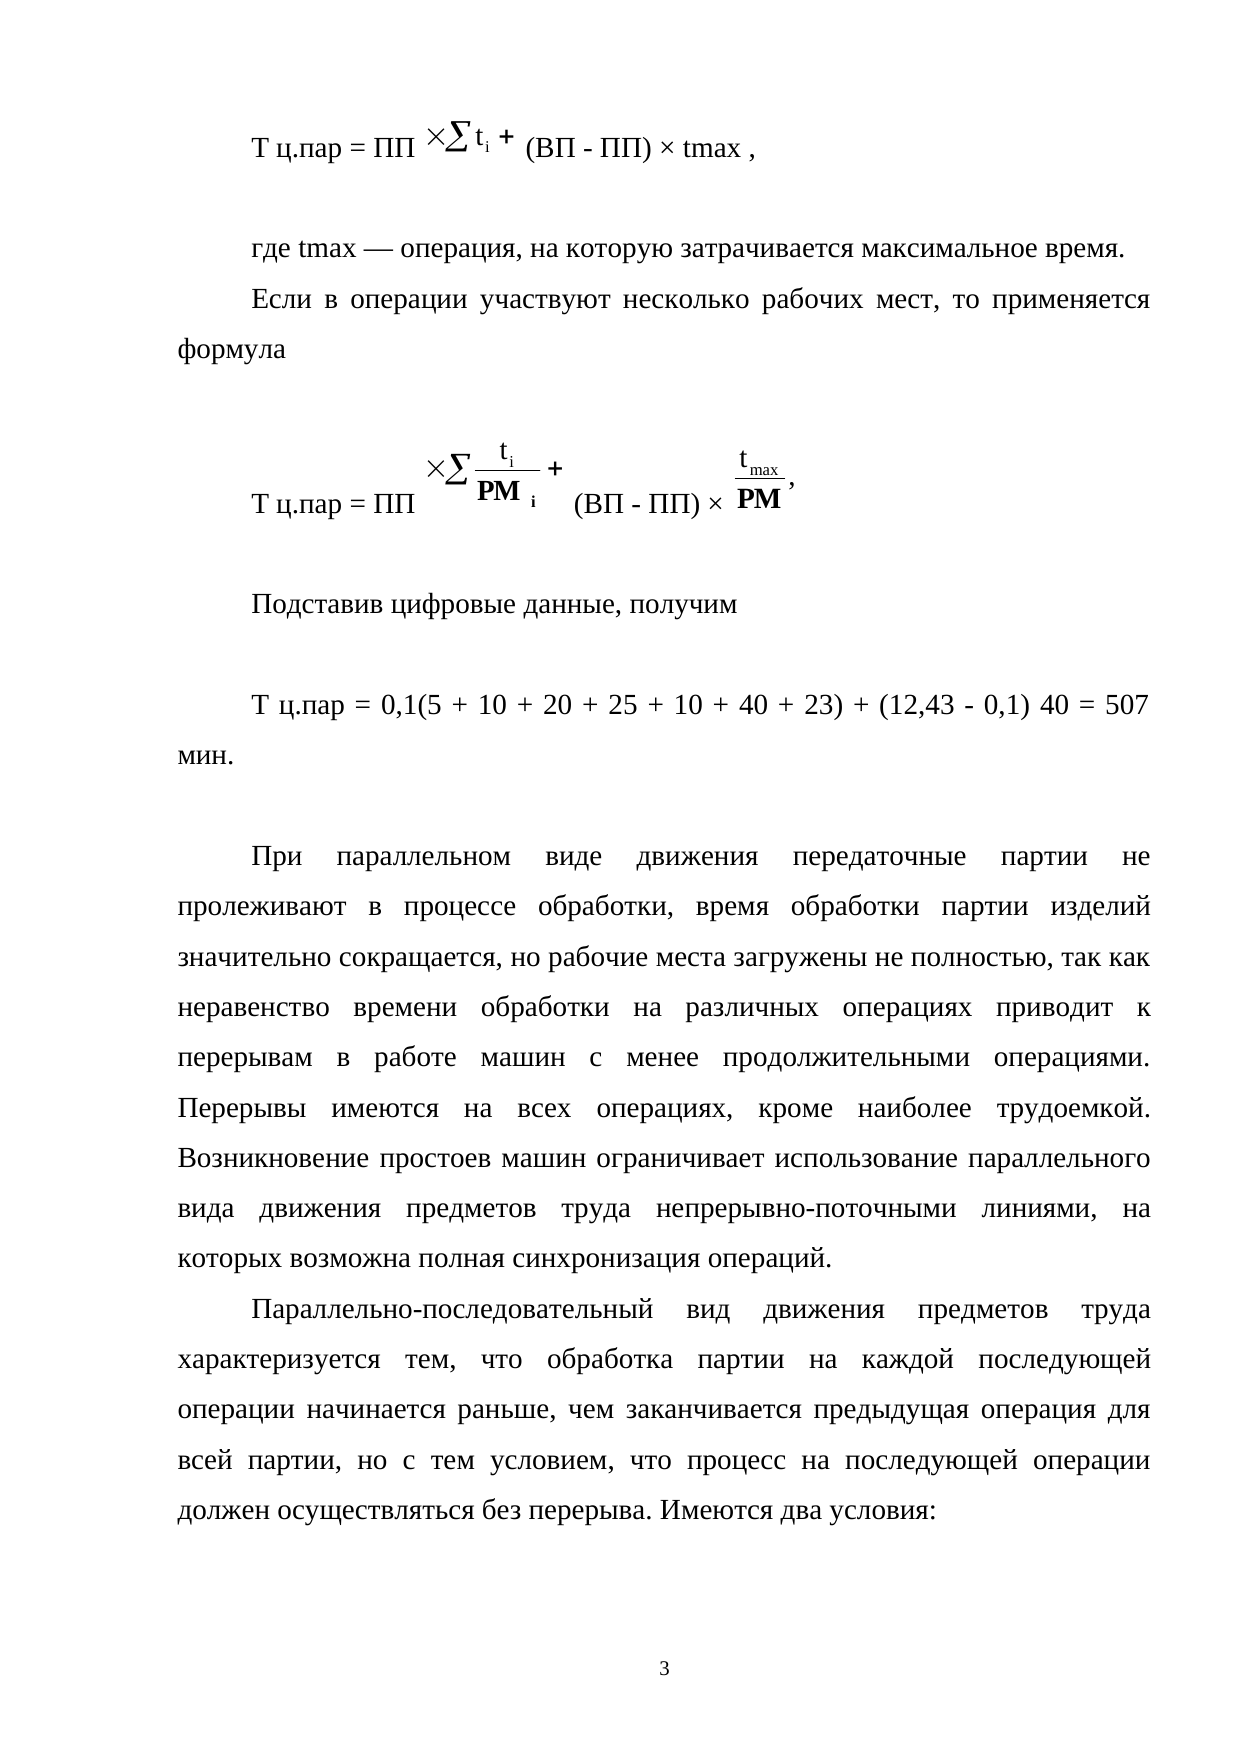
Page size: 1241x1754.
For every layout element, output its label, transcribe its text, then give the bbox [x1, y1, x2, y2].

text Если в операции участвуют несколько рабочих мест, то применяется формула [177, 281, 1152, 365]
text Параллельно-последовательный вид движения предметов труда характеризуется тем, что обработка партии на каждой последующей операции начинается раньше, чем заканчивается предыдущая операция для всей партии, но с тем условием, что процесс на последующей операции должен осуществляться без перерыва. Имеются два условия: [177, 1291, 1152, 1526]
text Т ц.пар = 0,1(5 + 10 + 20 + 25 + 10 + 40 + 23) + (12,43 - 0,1) 40 = 507 мин. [177, 687, 1152, 771]
text При параллельном виде движения передаточные партии не пролеживают в процессе обработки, время обработки партии изделий значительно сокращается, но рабочие места загружены не полностью, так как неравенство времени обработки на различных операциях приводит к перерывам в работе машин с менее продолжительными операциями. Перерывы имеются на всех операциях, кроме наиболее трудоемкой. Возникновение простоев машин ограничивает использование параллельного вида движения предметов труда непрерывно-поточными линиями, на которых возможна полная синхронизация операций. [177, 838, 1152, 1274]
text Подставив цифровые данные, получим [177, 587, 1152, 620]
text Т ц.пар = ПП (ВП - ПП) × tmах , [177, 118, 1152, 163]
text где tmах — операция, на которую затрачивается максимальное время. [177, 231, 1152, 264]
text Т ц.пар = ПП (ВП - ПП) × [177, 432, 1152, 519]
